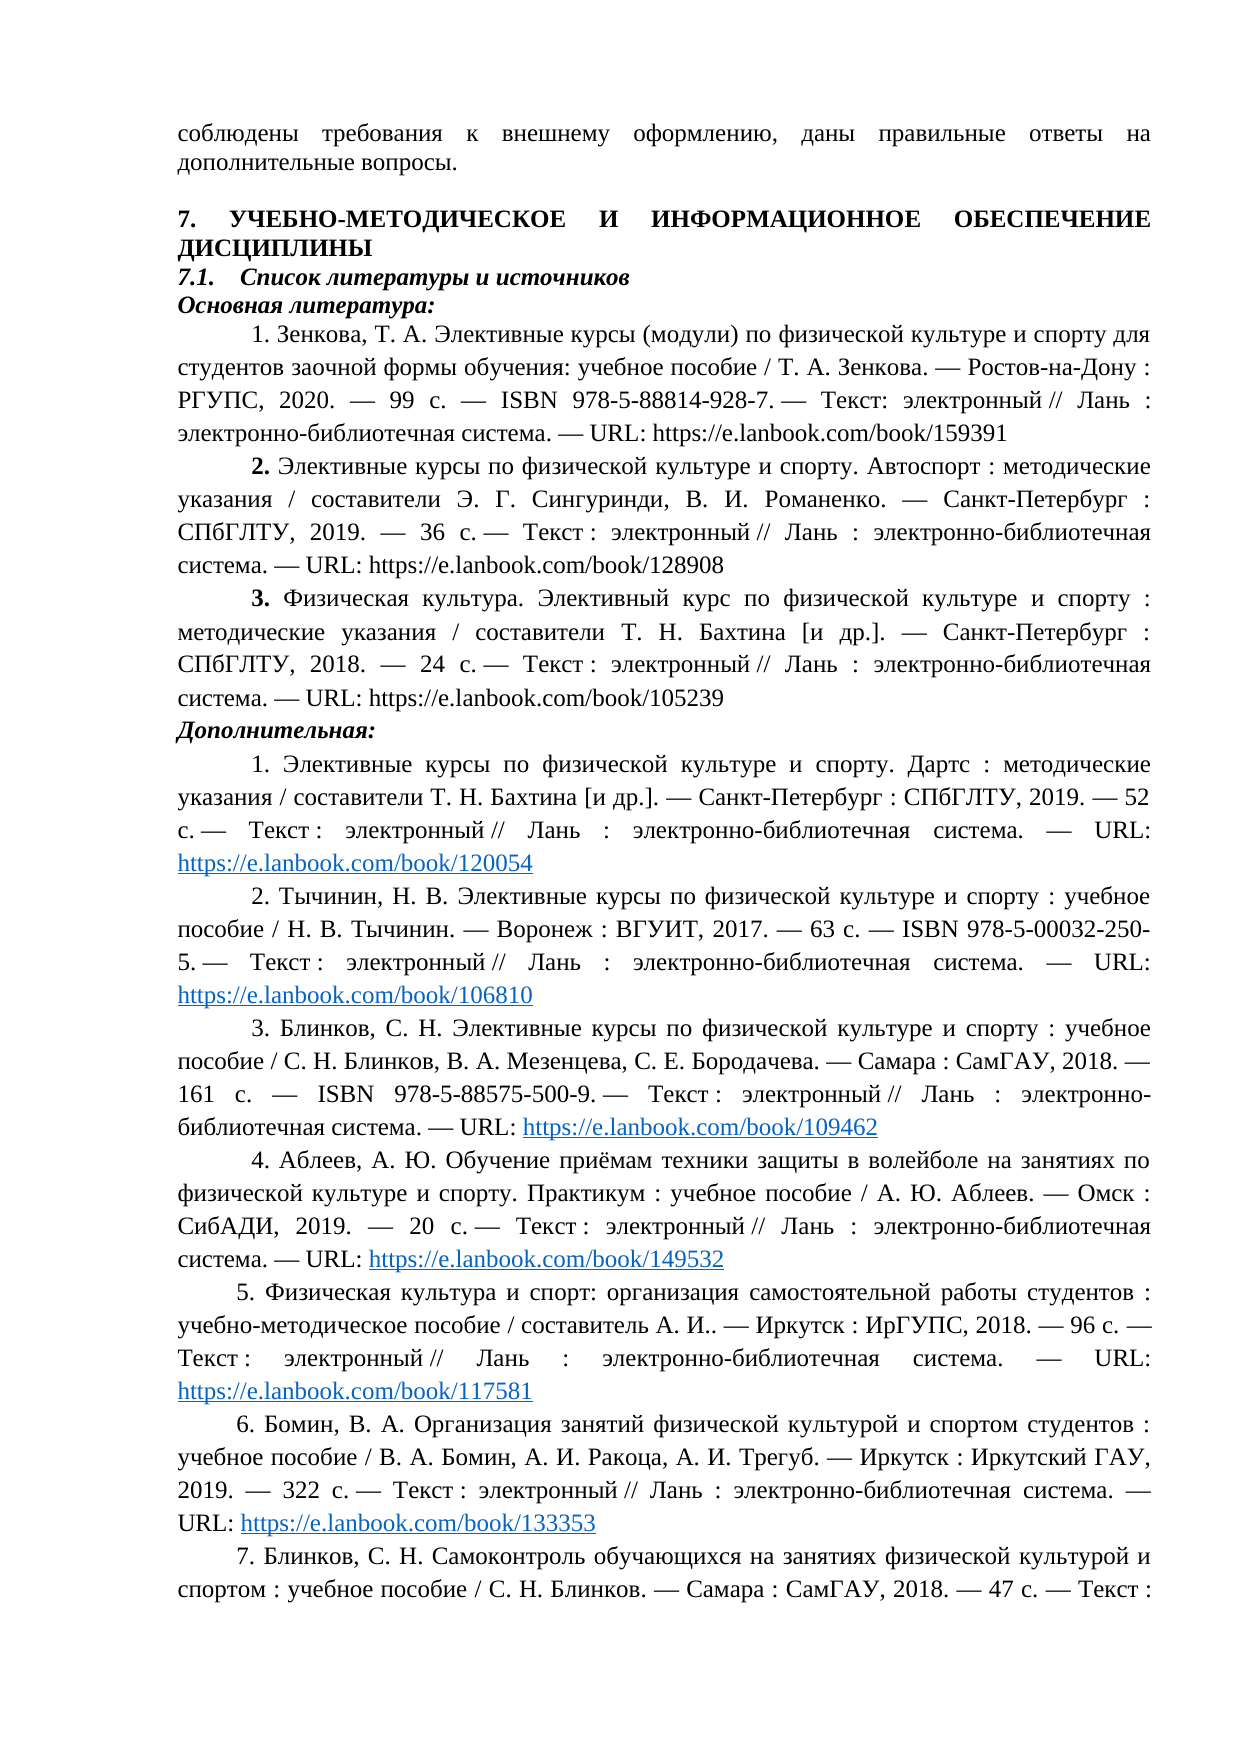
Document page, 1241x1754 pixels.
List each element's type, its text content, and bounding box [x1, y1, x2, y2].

text 5. Физическая культура и спорт: организация самостоятельной работы студентов : учебно-методическое пособие / составитель А. И.. — Иркутск : ИрГУПС, 2018. — 96 с. — Текст : электронный // Лань : электронно-библиотечная система. — URL: https://e.lanbook.com/book/117581 [177, 1277, 1152, 1405]
text 7. УЧЕБНО-МЕТОДИЧЕСКОЕ И ИНФОРМАЦИОННОЕ ОБЕСПЕЧЕНИЕ ДИСЦИПЛИНЫ [177, 204, 1152, 262]
text 3. Блинков, С. Н. Элективные курсы по физической культуре и спорту : учебное пособие / С. Н. Блинков, В. А. Мезенцева, С. Е. Бородачева. — Самара : СамГАУ, 2018. — 161 с. — ISBN 978-5-88575-500-9. — Текст : электронный // Лань : электронно-библиотечная система. — URL: https://e.lanbook.com/book/109462 [177, 1013, 1152, 1141]
text 1. Элективные курсы по физической культуре и спорту. Дартс : методические указания / составители Т. Н. Бахтина [и др.]. — Санкт-Петербург : СПбГЛТУ, 2019. — 52 с. — Текст : электронный // Лань : электронно-библиотечная система. — URL: https://e.lanbook.com/book/120054 [177, 749, 1152, 876]
text Основная литература: [177, 291, 1152, 319]
text 3. Физическая культура. Элективный курс по физической культуре и спорту : методические указания / составители Т. Н. Бахтина [и др.]. — Санкт-Петербург : СПбГЛТУ, 2018. — 24 с. — Текст : электронный // Лань : электронно-библиотечная система. — URL: https://e.lanbook.com/book/105239 [177, 583, 1152, 711]
text 1. Зенкова, Т. А. Элективные курсы (модули) по физической культуре и спорту для студентов заочной формы обучения: учебное пособие / Т. А. Зенкова. — Ростов-на-Дону : РГУПС, 2020. — 99 с. — ISBN 978-5-88814-928-7. — Текст: электронный // Лань : электронно-библиотечная система. — URL: https://e.lanbook.com/book/159391 [177, 319, 1152, 447]
text 4. Аблеев, А. Ю. Обучение приёмам техники защиты в волейболе на занятиях по физической культуре и спорту. Практикум : учебное пособие / А. Ю. Аблеев. — Омск : СибАДИ, 2019. — 20 с. — Текст : электронный // Лань : электронно-библиотечная система. — URL: https://e.lanbook.com/book/149532 [177, 1145, 1152, 1273]
text 2. Тычинин, Н. В. Элективные курсы по физической культуре и спорту : учебное пособие / Н. В. Тычинин. — Воронеж : ВГУИТ, 2017. — 63 с. — ISBN 978-5-00032-250-5. — Текст : электронный // Лань : электронно-библиотечная система. — URL: https://e.lanbook.com/book/106810 [177, 881, 1152, 1008]
text 2. Элективные курсы по физической культуре и спорту. Автоспорт : методические указания / составители Э. Г. Сингуринди, В. И. Романенко. — Санкт-Петербург : СПбГЛТУ, 2019. — 36 с. — Текст : электронный // Лань : электронно-библиотечная система. — URL: https://e.lanbook.com/book/128908 [177, 451, 1152, 579]
text 6. Бомин, В. А. Организация занятий физической культурой и спортом студентов : учебное пособие / В. А. Бомин, А. И. Ракоца, А. И. Трегуб. — Иркутск : Иркутский ГАУ, 2019. — 322 с. — Текст : электронный // Лань : электронно-библиотечная система. — URL: https://e.lanbook.com/book/133353 [177, 1409, 1152, 1537]
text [177, 118, 1152, 176]
text 7.1. Список литературы и источников [177, 262, 1152, 291]
text Дополнительная: [177, 716, 1152, 744]
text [177, 1541, 1152, 1603]
